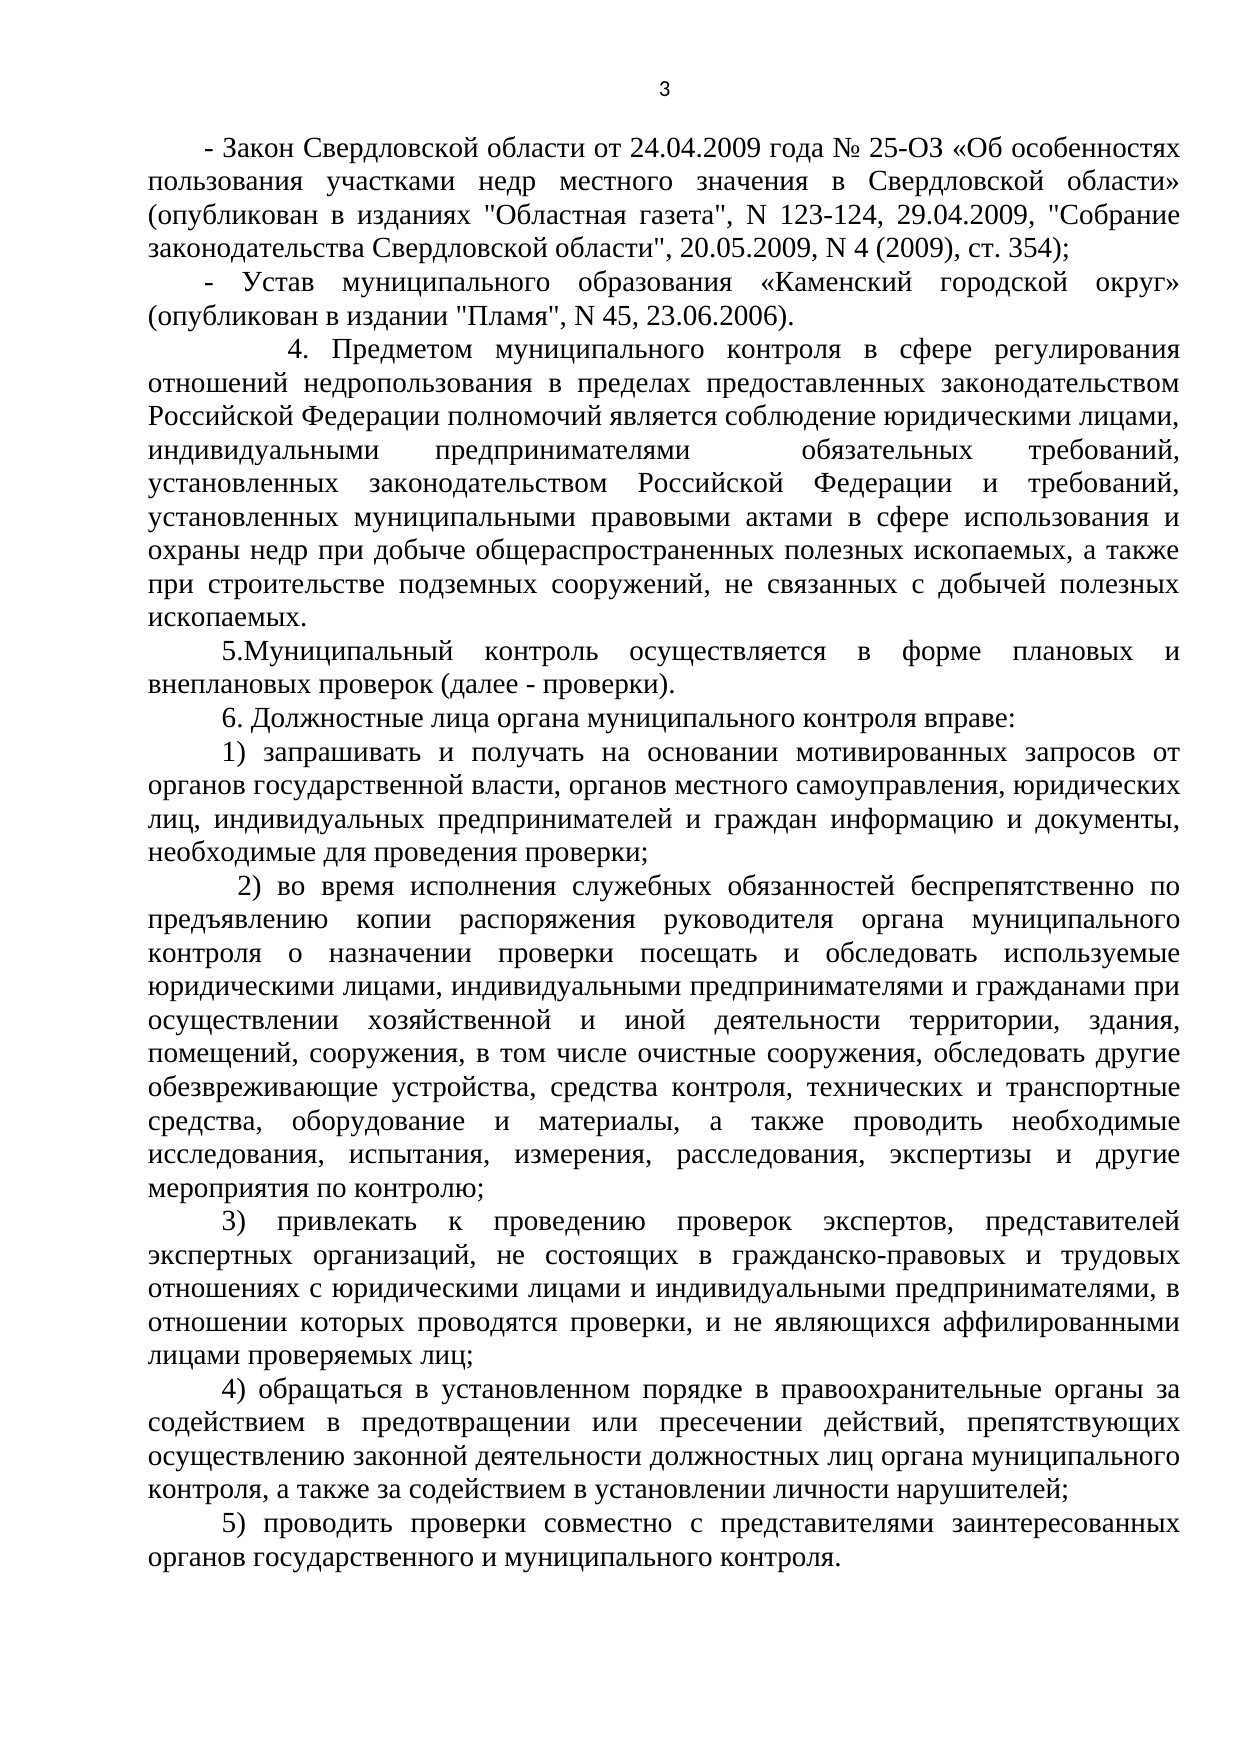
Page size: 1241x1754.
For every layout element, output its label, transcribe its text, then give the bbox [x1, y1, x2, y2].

text 6. Должностные лица органа муниципального контроля вправе: [148, 700, 1181, 734]
text - Закон Свердловской области от 24.04.2009 года № 25-ОЗ «Об особенностях пользования участками недр местного значения в Свердловской области» (опубликован в изданиях "Областная газета", N 123-124, 29.04.2009, "Собрание законодательства Свердловской области", 20.05.2009, N 4 (2009), ст. 354); [148, 130, 1181, 264]
text 4) обращаться в установленном порядке в правоохранительные органы за содействием в предотвращении или пресечении действий, препятствующих осуществлению законной деятельности должностных лиц органа муниципального контроля, а также за содействием в установлении личности нарушителей; [148, 1371, 1181, 1505]
text 5) проводить проверки совместно с представителями заинтересованных органов государственного и муниципального контроля. [148, 1505, 1181, 1572]
text 2) во время исполнения служебных обязанностей беспрепятственно по предъявлению копии распоряжения руководителя органа муниципального контроля о назначении проверки посещать и обследовать используемые юридическими лицами, индивидуальными предпринимателями и гражданами при осуществлении хозяйственной и иной деятельности территории, здания, помещений, сооружения, в том числе очистные сооружения, обследовать другие обезвреживающие устройства, средства контроля, технических и транспортные средства, оборудование и материалы, а также проводить необходимые исследования, испытания, измерения, расследования, экспертизы и другие мероприятия по контролю; [148, 868, 1181, 1203]
text 3) привлекать к проведению проверок экспертов, представителей экспертных организаций, не состоящих в гражданско-правовых и трудовых отношениях с юридическими лицами и индивидуальными предпринимателями, в отношении которых проводятся проверки, и не являющихся аффилированными лицами проверяемых лиц; [148, 1203, 1181, 1371]
text 5.Муниципальный контроль осуществляется в форме плановых и внеплановых проверок (далее - проверки). [148, 633, 1181, 700]
text 1) запрашивать и получать на основании мотивированных запросов от органов государственной власти, органов местного самоуправления, юридических лиц, индивидуальных предпринимателей и граждан информацию и документы, необходимые для проведения проверки; [148, 734, 1181, 868]
text - Устав муниципального образования «Каменский городской округ» (опубликован в издании "Пламя", N 45, 23.06.2006). [148, 264, 1181, 331]
text 4. Предметом муниципального контроля в сфере регулирования отношений недропользования в пределах предоставленных законодательством Российской Федерации полномочий является соблюдение юридическими лицами, индивидуальными предпринимателями обязательных требований, установленных законодательством Российской Федерации и требований, установленных муниципальными правовыми актами в сфере использования и охраны недр при добыче общераспространенных полезных ископаемых, а также при строительстве подземных сооружений, не связанных с добычей полезных ископаемых. [148, 599, 1181, 633]
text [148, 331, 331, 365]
